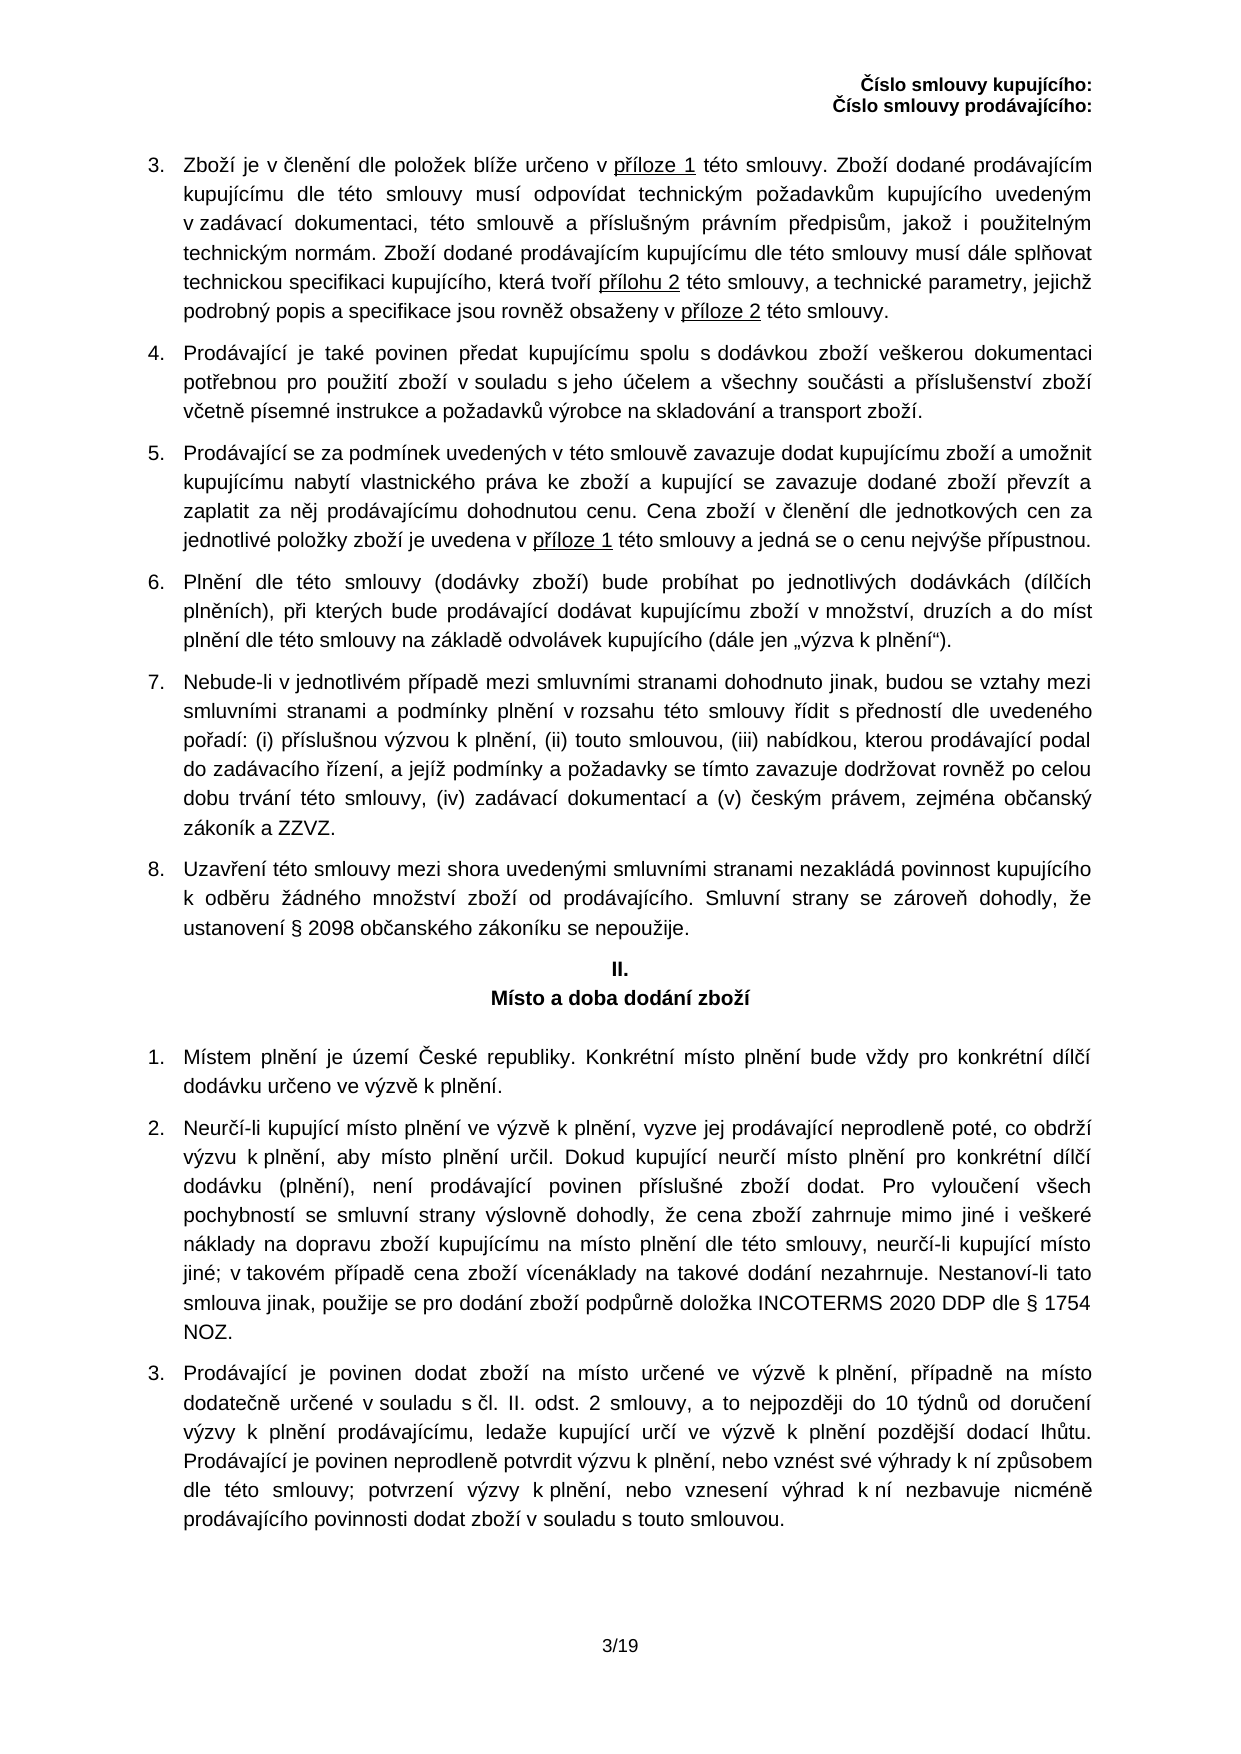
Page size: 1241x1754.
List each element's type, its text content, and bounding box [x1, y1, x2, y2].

list Nebude-li v jednotlivém případě mezi smluvními stranami dohodnuto jinak, budou se vztahy mezi smluvními stranami a podmínky plnění v rozsahu této smlouvy řídit s předností dle uvedeného pořadí: (i) příslušnou výzvou k plnění, (ii) touto smlouvou, (iii) nabídkou, kterou prodávající podal do zadávacího řízení, a jejíž podmínky a požadavky se tímto zavazuje dodržovat rovněž po celou dobu trvání této smlouvy, (iv) zadávací dokumentací a (v) českým právem, zejména občanský zákoník a ZZVZ. [148, 664, 1093, 839]
text II. [148, 952, 1093, 981]
list Místem plnění je území České republiky. Konkrétní místo plnění bude vždy pro konkrétní dílčí dodávku určeno ve výzvě k plnění. [148, 1039, 1093, 1098]
list Prodávající se za podmínek uvedených v této smlouvě zavazuje dodat kupujícímu zboží a umožnit kupujícímu nabytí vlastnického práva ke zboží a kupující se zavazuje dodané zboží převzít a zaplatit za něj prodávajícímu dohodnutou cenu. Cena zboží v členění dle jednotkových cen za jednotlivé položky zboží je uvedena v příloze 1 této smlouvy a jedná se o cenu nejvýše přípustnou. [148, 435, 1093, 552]
list Prodávající je povinen dodat zboží na místo určené ve výzvě k plnění, případně na místo dodatečně určené v souladu s čl. II. odst. 2 smlouvy, a to nejpozději do 10 týdnů od doručení výzvy k plnění prodávajícímu, ledaže kupující určí ve výzvě k plnění pozdější dodací lhůtu. Prodávající je povinen neprodleně potvrdit výzvu k plnění, nebo vznést své výhrady k ní způsobem dle této smlouvy; potvrzení výzvy k plnění, nebo vznesení výhrad k ní nezbavuje nicméně prodávajícího povinnosti dodat zboží v souladu s touto smlouvou. [148, 1356, 1093, 1531]
list Prodávající je také povinen předat kupujícímu spolu s dodávkou zboží veškerou dokumentaci potřebnou pro použití zboží v souladu s jeho účelem a všechny součásti a příslušenství zboží včetně písemné instrukce a požadavků výrobce na skladování a transport zboží. [148, 335, 1093, 423]
text Místo a doba dodání zboží [148, 981, 1093, 1010]
list Plnění dle této smlouvy (dodávky zboží) bude probíhat po jednotlivých dodávkách (dílčích plněních), při kterých bude prodávající dodávat kupujícímu zboží v množství, druzích a do míst plnění dle této smlouvy na základě odvolávek kupujícího (dále jen „výzva k plnění“). [148, 564, 1093, 652]
list Uzavření této smlouvy mezi shora uvedenými smluvními stranami nezakládá povinnost kupujícího k odběru žádného množství zboží od prodávajícího. Smluvní strany se zároveň dohodly, že ustanovení § 2098 občanského zákoníku se nepoužije. [148, 852, 1093, 939]
list Neurčí-li kupující místo plnění ve výzvě k plnění, vyzve jej prodávající neprodleně poté, co obdrží výzvu k plnění, aby místo plnění určil. Dokud kupující neurčí místo plnění pro konkrétní dílčí dodávku (plnění), není prodávající povinen příslušné zboží dodat. Pro vyloučení všech pochybností se smluvní strany výslovně dohodly, že cena zboží zahrnuje mimo jiné i veškeré náklady na dopravu zboží kupujícímu na místo plnění dle této smlouvy, neurčí-li kupující místo jiné; v takovém případě cena zboží vícenáklady na takové dodání nezahrnuje. Nestanoví-li tato smlouva jinak, použije se pro dodání zboží podpůrně doložka INCOTERMS 2020 DDP dle § 1754 NOZ. [148, 1110, 1093, 1343]
list Zboží je v členění dle položek blíže určeno v příloze 1 této smlouvy. Zboží dodané prodávajícím kupujícímu dle této smlouvy musí odpovídat technickým požadavkům kupujícího uvedeným v zadávací dokumentaci, této smlouvě a příslušným právním předpisům, jakož i použitelným technickým normám. Zboží dodané prodávajícím kupujícímu dle této smlouvy musí dále splňovat technickou specifikaci kupujícího, která tvoří přílohu 2 této smlouvy, a technické parametry, jejichž podrobný popis a specifikace jsou rovněž obsaženy v příloze 2 této smlouvy. [148, 148, 1093, 323]
